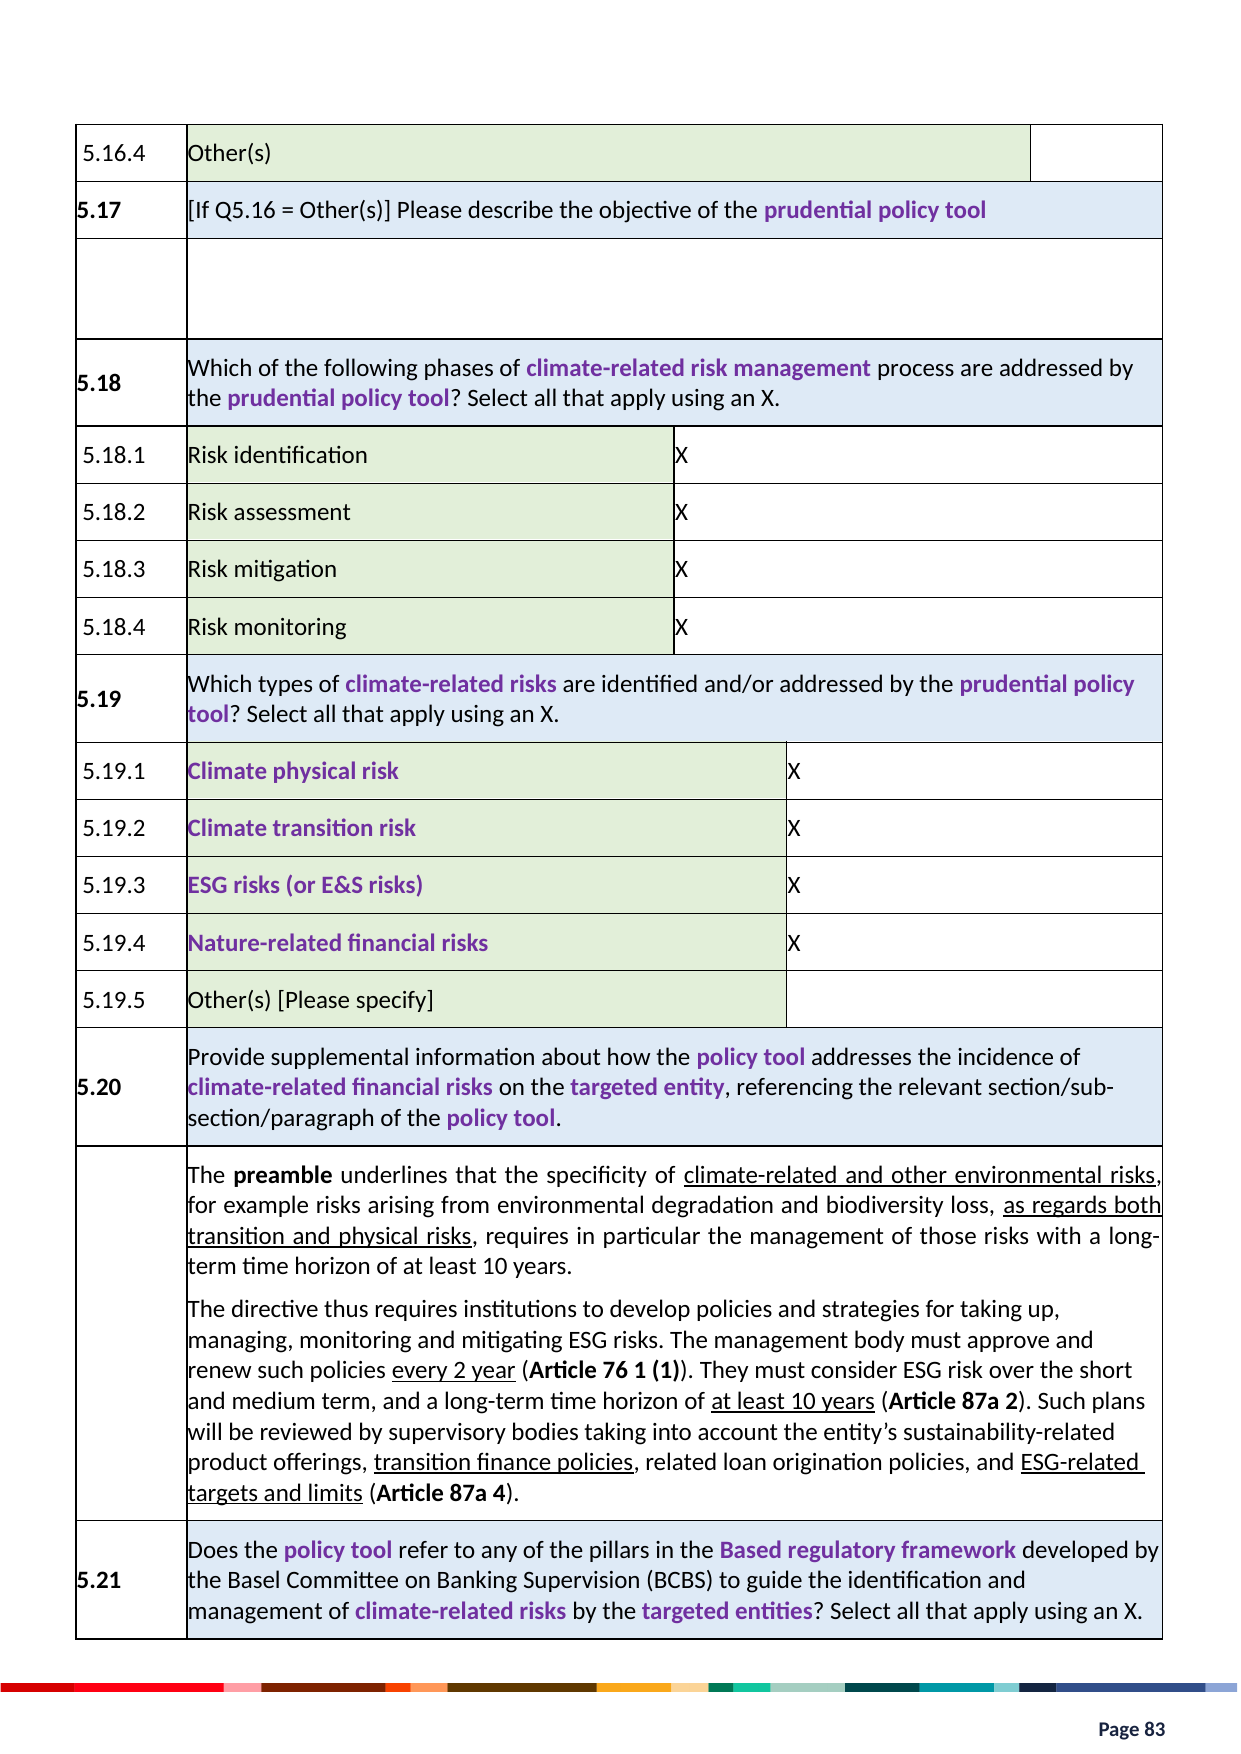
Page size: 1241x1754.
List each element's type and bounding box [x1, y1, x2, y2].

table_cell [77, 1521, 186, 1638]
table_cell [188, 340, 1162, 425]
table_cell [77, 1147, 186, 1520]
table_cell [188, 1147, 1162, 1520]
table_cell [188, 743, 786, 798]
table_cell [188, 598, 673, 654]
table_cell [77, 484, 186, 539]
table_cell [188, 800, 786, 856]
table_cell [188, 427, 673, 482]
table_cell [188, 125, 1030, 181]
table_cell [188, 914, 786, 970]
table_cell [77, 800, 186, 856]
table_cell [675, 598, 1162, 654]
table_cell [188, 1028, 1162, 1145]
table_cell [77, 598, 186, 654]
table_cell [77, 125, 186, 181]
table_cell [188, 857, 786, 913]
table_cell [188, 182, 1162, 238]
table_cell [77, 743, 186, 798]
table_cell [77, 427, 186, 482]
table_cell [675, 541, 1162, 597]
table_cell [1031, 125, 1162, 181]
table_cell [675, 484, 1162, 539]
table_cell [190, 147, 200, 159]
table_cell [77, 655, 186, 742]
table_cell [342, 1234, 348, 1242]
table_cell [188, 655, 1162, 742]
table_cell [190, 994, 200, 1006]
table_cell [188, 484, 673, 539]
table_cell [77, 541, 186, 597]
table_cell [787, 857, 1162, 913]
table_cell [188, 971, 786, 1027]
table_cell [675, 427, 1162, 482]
picture [0, 1683, 1236, 1692]
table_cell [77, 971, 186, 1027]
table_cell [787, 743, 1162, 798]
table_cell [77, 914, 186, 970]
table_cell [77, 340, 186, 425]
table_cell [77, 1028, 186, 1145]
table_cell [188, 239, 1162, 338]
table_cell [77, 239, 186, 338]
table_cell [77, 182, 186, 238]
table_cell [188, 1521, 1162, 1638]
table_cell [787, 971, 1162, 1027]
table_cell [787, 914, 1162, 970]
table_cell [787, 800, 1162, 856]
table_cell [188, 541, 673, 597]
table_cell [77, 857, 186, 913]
